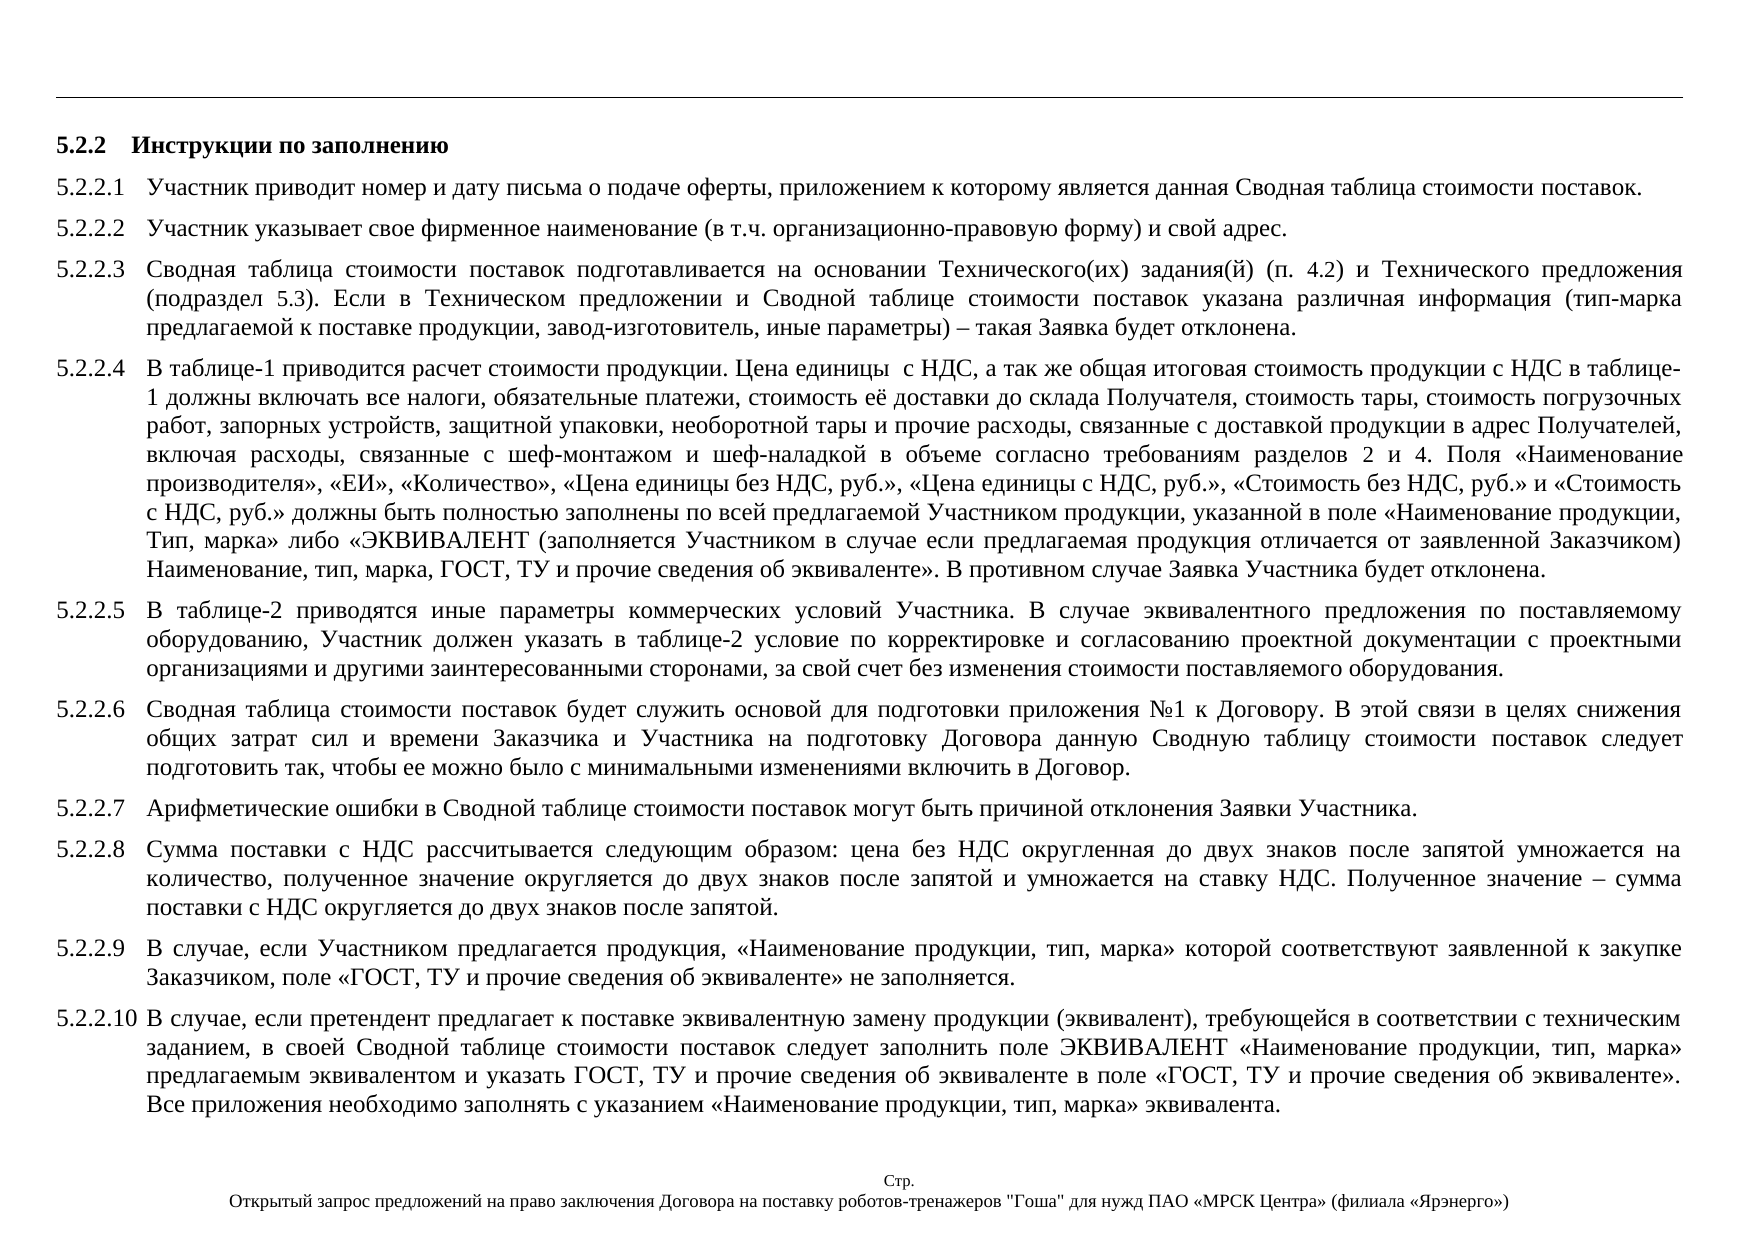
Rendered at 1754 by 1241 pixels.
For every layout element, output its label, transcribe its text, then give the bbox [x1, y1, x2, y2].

list В таблице-1 приводится расчет стоимости продукции. Цена единицы с НДС, а так же общая итоговая стоимость продукции с НДС в таблице-1 должны включать все налоги, обязательные платежи, стоимость её доставки до склада Получателя, стоимость тары, стоимость погрузочных работ, запорных устройств, защитной упаковки, необоротной тары и прочие расходы, связанные с доставкой продукции в адрес Получателей, включая расходы, связанные с шеф-монтажом и шеф-наладкой в объеме согласно требованиям разделов 2 и 4. Поля «Наименование производителя», «ЕИ», «Количество», «Цена единицы без НДС, руб.», «Цена единицы с НДС, руб.», «Стоимость без НДС, руб.» и «Стоимость с НДС, руб.» должны быть полностью заполнены по всей предлагаемой Участником продукции, указанной в поле «Наименование продукции, Тип, марка» либо «ЭКВИВАЛЕНТ (заполняется Участником в случае если предлагаемая продукция отличается от заявленной Заказчиком) Наименование, тип, марка, ГОСТ, ТУ и прочие сведения об эквиваленте». В противном случае Заявка Участника будет отклонена. [56, 353, 1683, 583]
list В случае, если претендент предлагает к поставке эквивалентную замену продукции (эквивалент), требующейся в соответствии с техническим заданием, в своей Сводной таблице стоимости поставок следует заполнить поле ЭКВИВАЛЕНТ «Наименование продукции, тип, марка» предлагаемым эквивалентом и указать ГОСТ, ТУ и прочие сведения об эквиваленте в поле «ГОСТ, ТУ и прочие сведения об эквиваленте». Все приложения необходимо заполнять с указанием «Наименование продукции, тип, марка» эквивалента. [56, 1003, 1683, 1118]
list В случае, если Участником предлагается продукция, «Наименование продукции, тип, марка» которой соответствуют заявленной к закупке Заказчиком, поле «ГОСТ, ТУ и прочие сведения об эквиваленте» не заполняется. [56, 933, 1683, 991]
subtitle Инструкции по заполнению [56, 131, 1683, 159]
list Сумма поставки с НДС рассчитывается следующим образом: цена без НДС округленная до двух знаков после запятой умножается на количество, полученное значение округляется до двух знаков после запятой и умножается на ставку НДС. Полученное значение – сумма поставки с НДС округляется до двух знаков после запятой. [56, 834, 1683, 921]
list Участник указывает свое фирменное наименование (в т.ч. организационно-правовую форму) и свой адрес. [56, 213, 1683, 242]
list В таблице-2 приводятся иные параметры коммерческих условий Участника. В случае эквивалентного предложения по поставляемому оборудованию, Участник должен указать в таблице-2 условие по корректировке и согласованию проектной документации с проектными организациями и другими заинтересованными сторонами, за свой счет без изменения стоимости поставляемого оборудования. [56, 596, 1683, 682]
list Сводная таблица стоимости поставок будет служить основой для подготовки приложения №1 к Договору. В этой связи в целях снижения общих затрат сил и времени Заказчика и Участника на подготовку Договора данную Сводную таблицу стоимости поставок следует подготовить так, чтобы ее можно было с минимальными изменениями включить в Договор. [56, 694, 1683, 781]
list Сводная таблица стоимости поставок подготавливается на основании Технического(их) задания(й) (п. 4.2) и Технического предложения (подраздел 5.3). Если в Техническом предложении и Сводной таблице стоимости поставок указана различная информация (тип-марка предлагаемой к поставке продукции, завод-изготовитель, иные параметры) – такая Заявка будет отклонена. [56, 254, 1683, 341]
list Арифметические ошибки в Сводной таблице стоимости поставок могут быть причиной отклонения Заявки Участника. [56, 793, 1683, 822]
list Участник приводит номер и дату письма о подаче оферты, приложением к которому является данная Сводная таблица стоимости поставок. [56, 172, 1683, 201]
